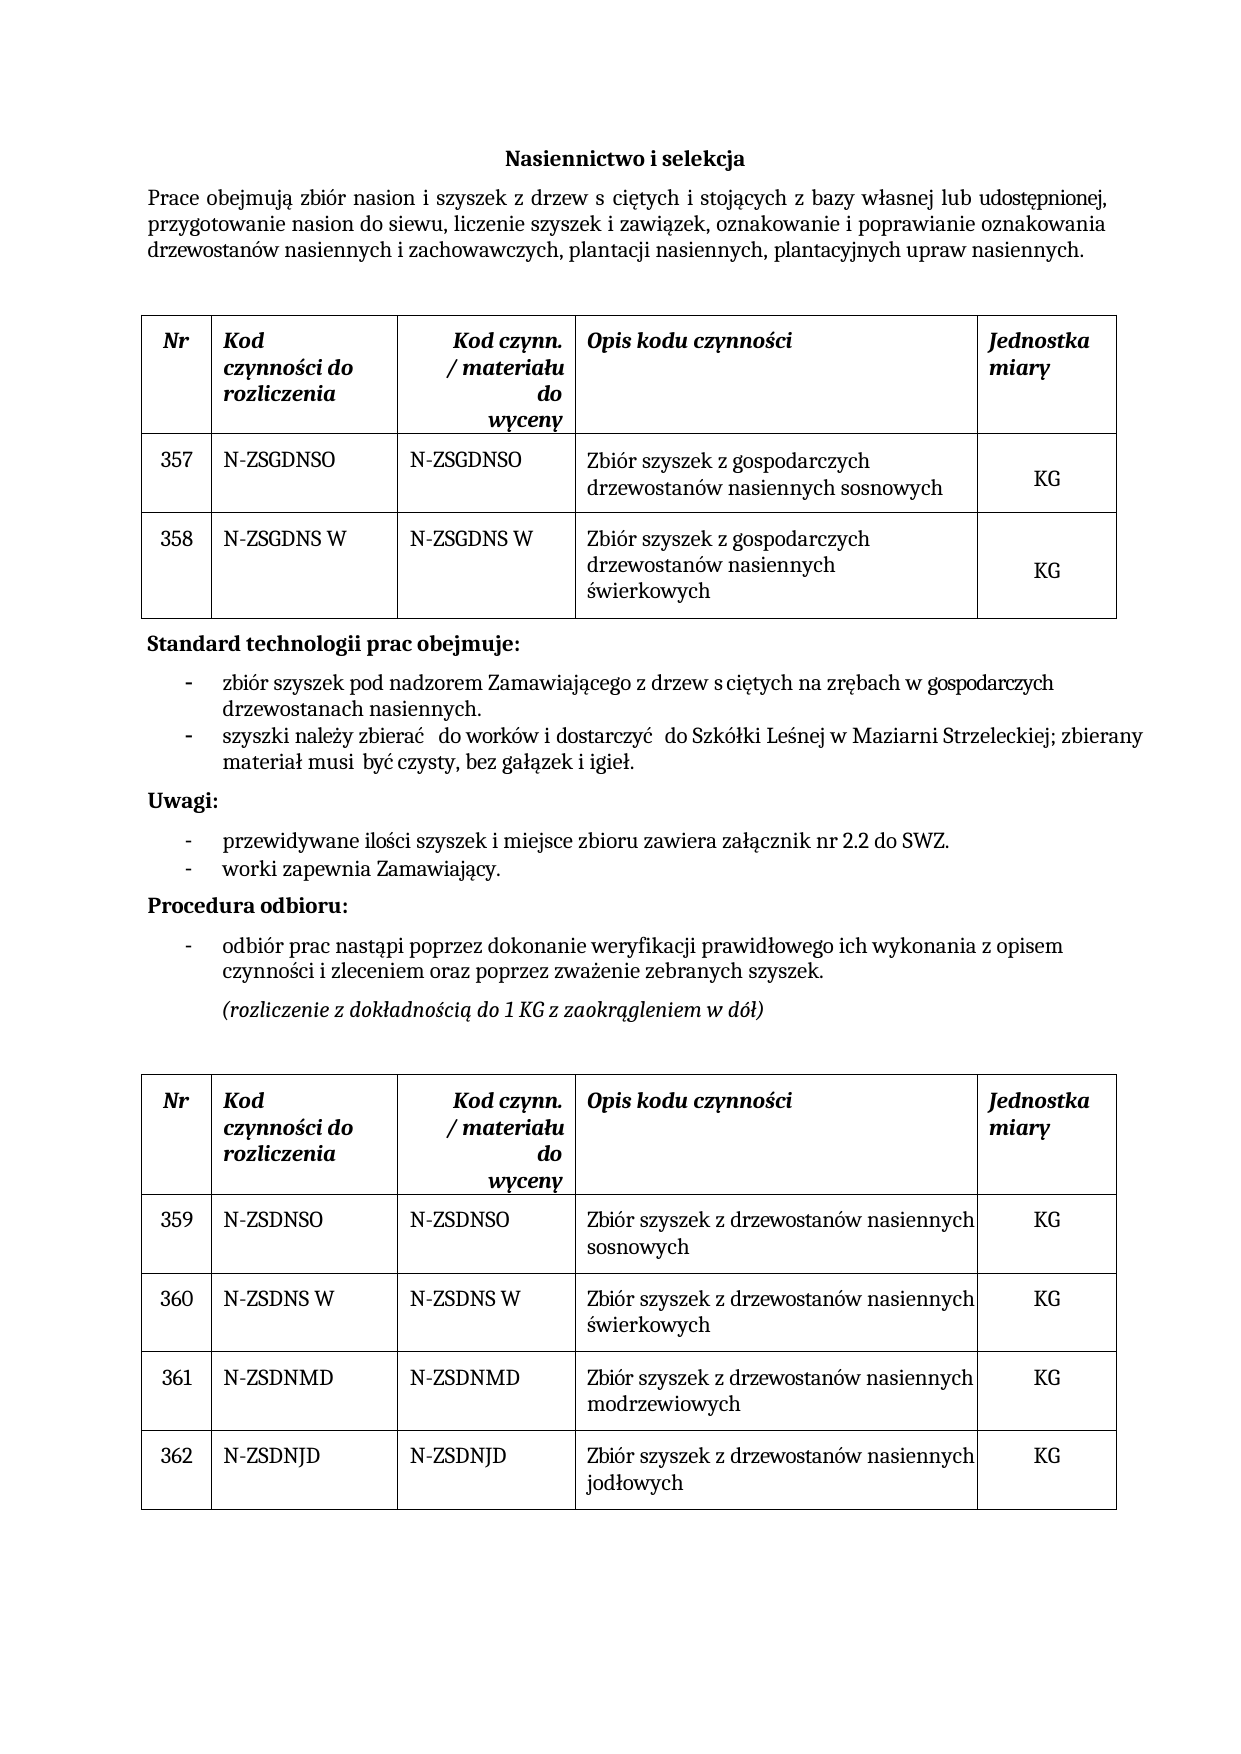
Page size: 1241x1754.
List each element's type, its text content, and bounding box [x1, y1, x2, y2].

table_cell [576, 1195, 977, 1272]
subtitle Standard technologii prac obejmuje: [147, 631, 1192, 657]
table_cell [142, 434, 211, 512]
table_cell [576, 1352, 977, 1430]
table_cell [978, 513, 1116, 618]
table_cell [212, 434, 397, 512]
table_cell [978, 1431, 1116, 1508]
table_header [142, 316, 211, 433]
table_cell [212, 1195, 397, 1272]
list odbiór prac nastąpi poprzez dokonanie weryfikacji prawidłowego ich wykonania z opisem czynności i zleceniem oraz poprzez zważenie zebranych szyszek. [185, 932, 1108, 984]
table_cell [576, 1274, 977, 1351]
list zbiór szyszek pod nadzorem Zamawiającego z drzew s ciętych na zrębach w gospodarczych drzewostanach nasiennych. [185, 670, 1107, 723]
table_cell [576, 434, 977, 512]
list przewidywane ilości szyszek i miejsce zbioru zawiera załącznik nr 2.2 do SWZ. [185, 827, 1192, 854]
text (rozliczenie z dokładnością do 1 KG z zaokrągleniem w dół) [221, 997, 1192, 1023]
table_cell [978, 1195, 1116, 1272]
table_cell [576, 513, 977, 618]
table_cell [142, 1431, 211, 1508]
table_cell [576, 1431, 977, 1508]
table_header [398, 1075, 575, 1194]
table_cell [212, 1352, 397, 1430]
list szyszki należy zbierać do worków i dostarczyć do Szkółki Leśnej w Maziarni Strzeleckiej; zbierany materiał musi być czysty, bez gałązek i igieł. [185, 723, 1192, 775]
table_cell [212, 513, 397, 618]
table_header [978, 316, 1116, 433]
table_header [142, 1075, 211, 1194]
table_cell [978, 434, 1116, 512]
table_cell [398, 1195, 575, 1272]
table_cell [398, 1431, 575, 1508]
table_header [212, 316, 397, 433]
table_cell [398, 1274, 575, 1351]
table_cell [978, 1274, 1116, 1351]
list worki zapewnia Zamawiający. [185, 854, 1192, 882]
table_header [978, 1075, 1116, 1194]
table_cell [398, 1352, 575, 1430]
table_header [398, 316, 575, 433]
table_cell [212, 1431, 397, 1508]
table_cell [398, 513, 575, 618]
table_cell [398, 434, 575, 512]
subtitle Uwagi: [147, 788, 1192, 814]
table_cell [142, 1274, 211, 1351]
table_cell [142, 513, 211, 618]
subtitle Nasiennictwo i selekcja [505, 146, 1192, 172]
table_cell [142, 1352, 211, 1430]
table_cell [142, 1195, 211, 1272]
subtitle Procedura odbioru: [147, 893, 1192, 919]
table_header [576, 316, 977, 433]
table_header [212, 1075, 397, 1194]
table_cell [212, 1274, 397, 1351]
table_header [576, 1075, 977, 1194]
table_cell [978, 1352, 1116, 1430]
text Prace obejmują zbiór nasion i szyszek z drzew s ciętych i stojących z bazy własnej lub udostępnionej, przygotowanie nasion do siewu, liczenie szyszek i zawiązek, oznakowanie i poprawianie oznakowania drzewostanów nasiennych i zachowawczych, plantacji nasiennych, plantacyjnych upraw nasiennych. [147, 184, 1108, 264]
